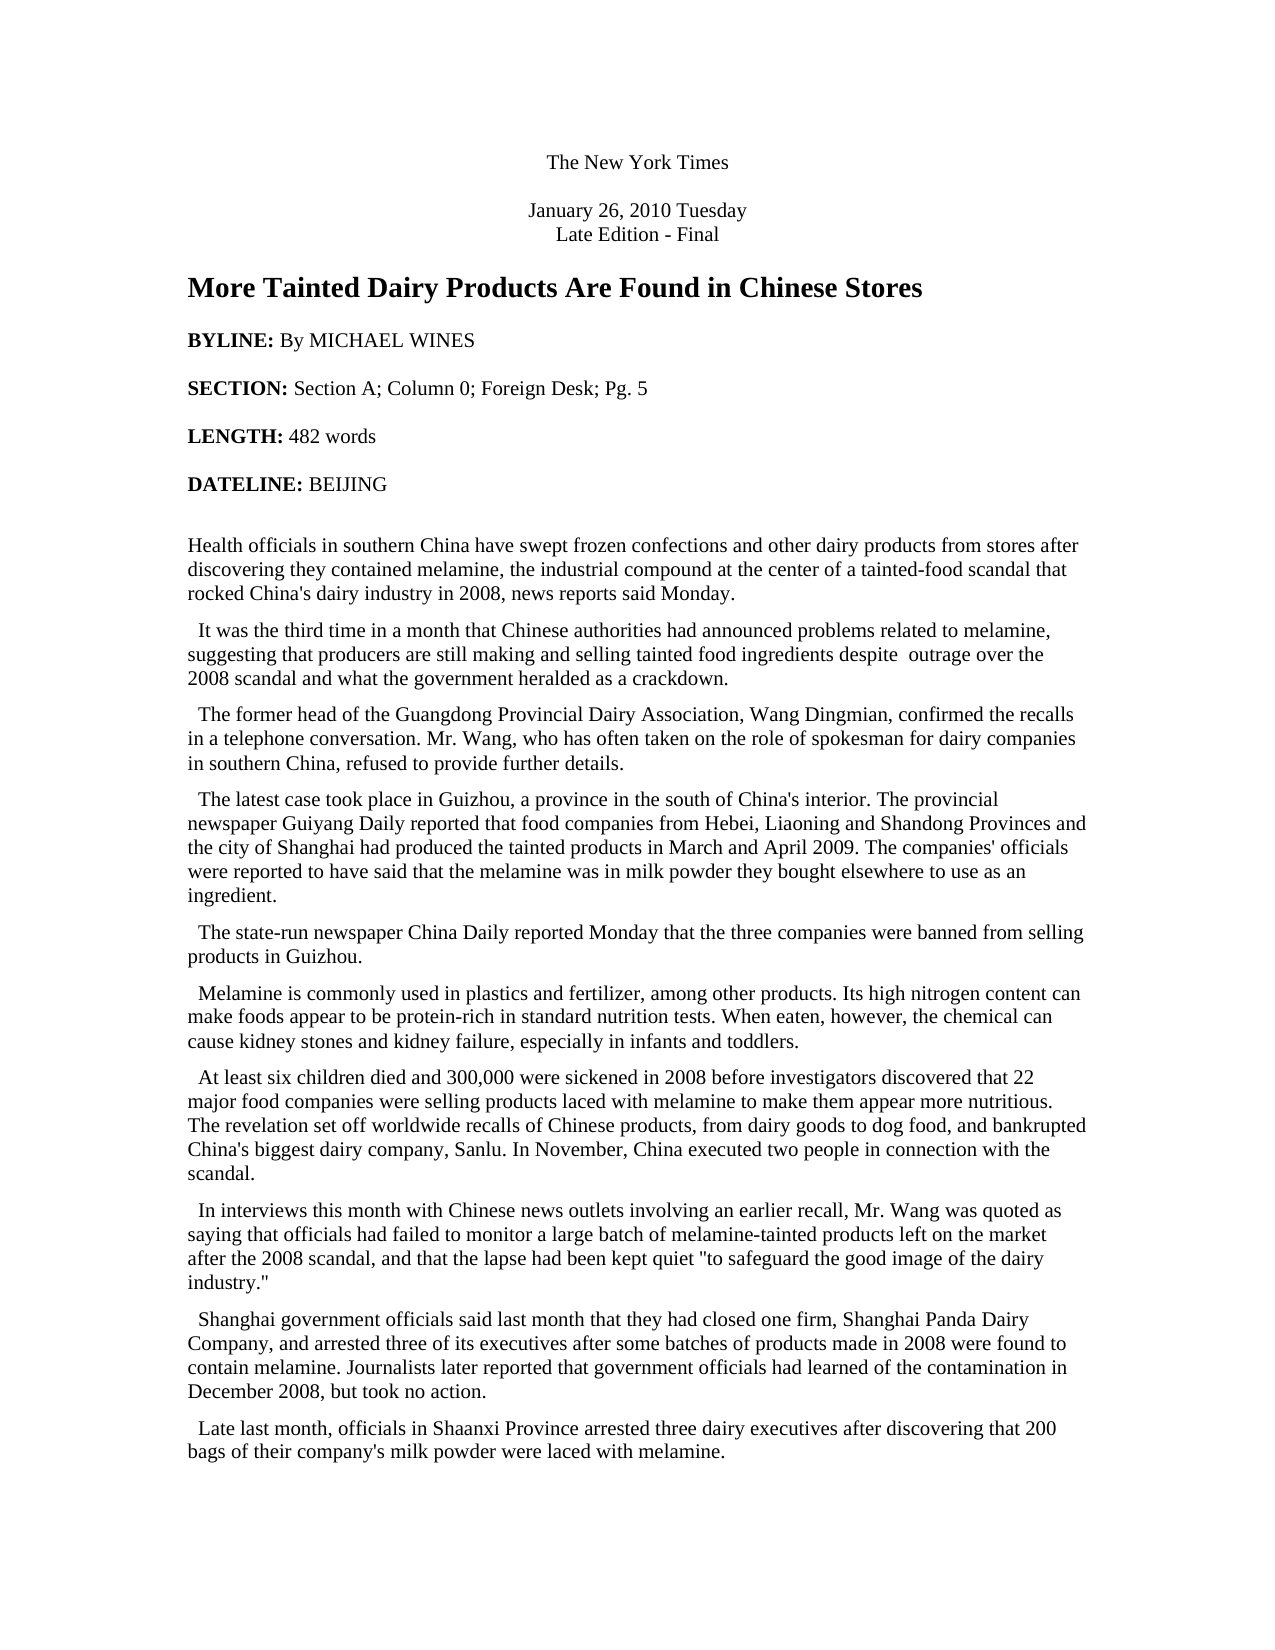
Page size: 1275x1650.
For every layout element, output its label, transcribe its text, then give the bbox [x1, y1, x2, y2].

text BYLINE: By MICHAEL WINES [187, 328, 1087, 352]
text LENGTH: 482 words [187, 424, 1087, 448]
text DATELINE: BEIJING [187, 472, 1087, 496]
text Shanghai government officials said last month that they had closed one firm, Shanghai Panda Dairy Company, and arrested three of its executives after some batches of products made in 2008 were found to contain melamine. Journalists later reported that government officials had learned of the contamination in December 2008, but took no action. [187, 1307, 1087, 1403]
text Melamine is commonly used in plastics and fertilizer, among other products. Its high nitrogen content can make foods appear to be protein-rich in standard nutrition tests. When eaten, however, the chemical can cause kidney stones and kidney failure, especially in infants and toddlers. [187, 980, 1087, 1053]
text Late Edition - Final [312, 222, 962, 246]
text The New York Times [187, 150, 1087, 174]
text The state-run newspaper China Daily reported Monday that the three companies were banned from selling products in Guizhou. [187, 920, 1087, 968]
text January 26, 2010 Tuesday [312, 198, 962, 222]
text At least six children died and 300,000 were sickened in 2008 before investigators discovered that 22 major food companies were selling products laced with melamine to make them appear more nutritious. The revelation set off worldwide recalls of Chinese products, from dairy goods to dog food, and bankrupted China's biggest dairy company, Sanlu. In November, China executed two people in connection with the scandal. [187, 1065, 1087, 1185]
text Health officials in southern China have swept frozen confections and other dairy products from stores after discovering they contained melamine, the industrial compound at the center of a tainted-food scandal that rocked China's dairy industry in 2008, news reports said Monday. [187, 533, 1087, 605]
text Late last month, officials in Shaanxi Province arrested three dairy executives after discovering that 200 bags of their company's milk powder were laced with melamine. [187, 1415, 1087, 1463]
text It was the third time in a month that Chinese authorities had announced problems related to melamine, suggesting that producers are still making and selling tainted food ingredients despite outrage over the 2008 scandal and what the government heralded as a crackdown. [187, 618, 1087, 690]
text More Tainted Dairy Products Are Found in Chinese Stores [187, 270, 1087, 304]
text SECTION: Section A; Column 0; Foreign Desk; Pg. 5 [187, 376, 1087, 400]
text The former head of the Guangdong Provincial Dairy Association, Wang Dingmian, confirmed the recalls in a telephone conversation. Mr. Wang, who has often taken on the role of spokesman for dairy companies in southern China, refused to provide further details. [187, 702, 1087, 774]
text The latest case took place in Guizhou, a province in the south of China's interior. The provincial newspaper Guiyang Daily reported that food companies from Hebei, Liaoning and Shandong Provinces and the city of Shanghai had produced the tainted products in March and April 2009. The companies' officials were reported to have said that the melamine was in milk powder they bought elsewhere to use as an ingredient. [187, 787, 1087, 907]
text In interviews this month with Chinese news outlets involving an earlier recall, Mr. Wang was quoted as saying that officials had failed to monitor a large batch of melamine-tainted products left on the market after the 2008 scandal, and that the lapse had been kept quiet ''to safeguard the good image of the dairy industry.'' [187, 1198, 1087, 1294]
